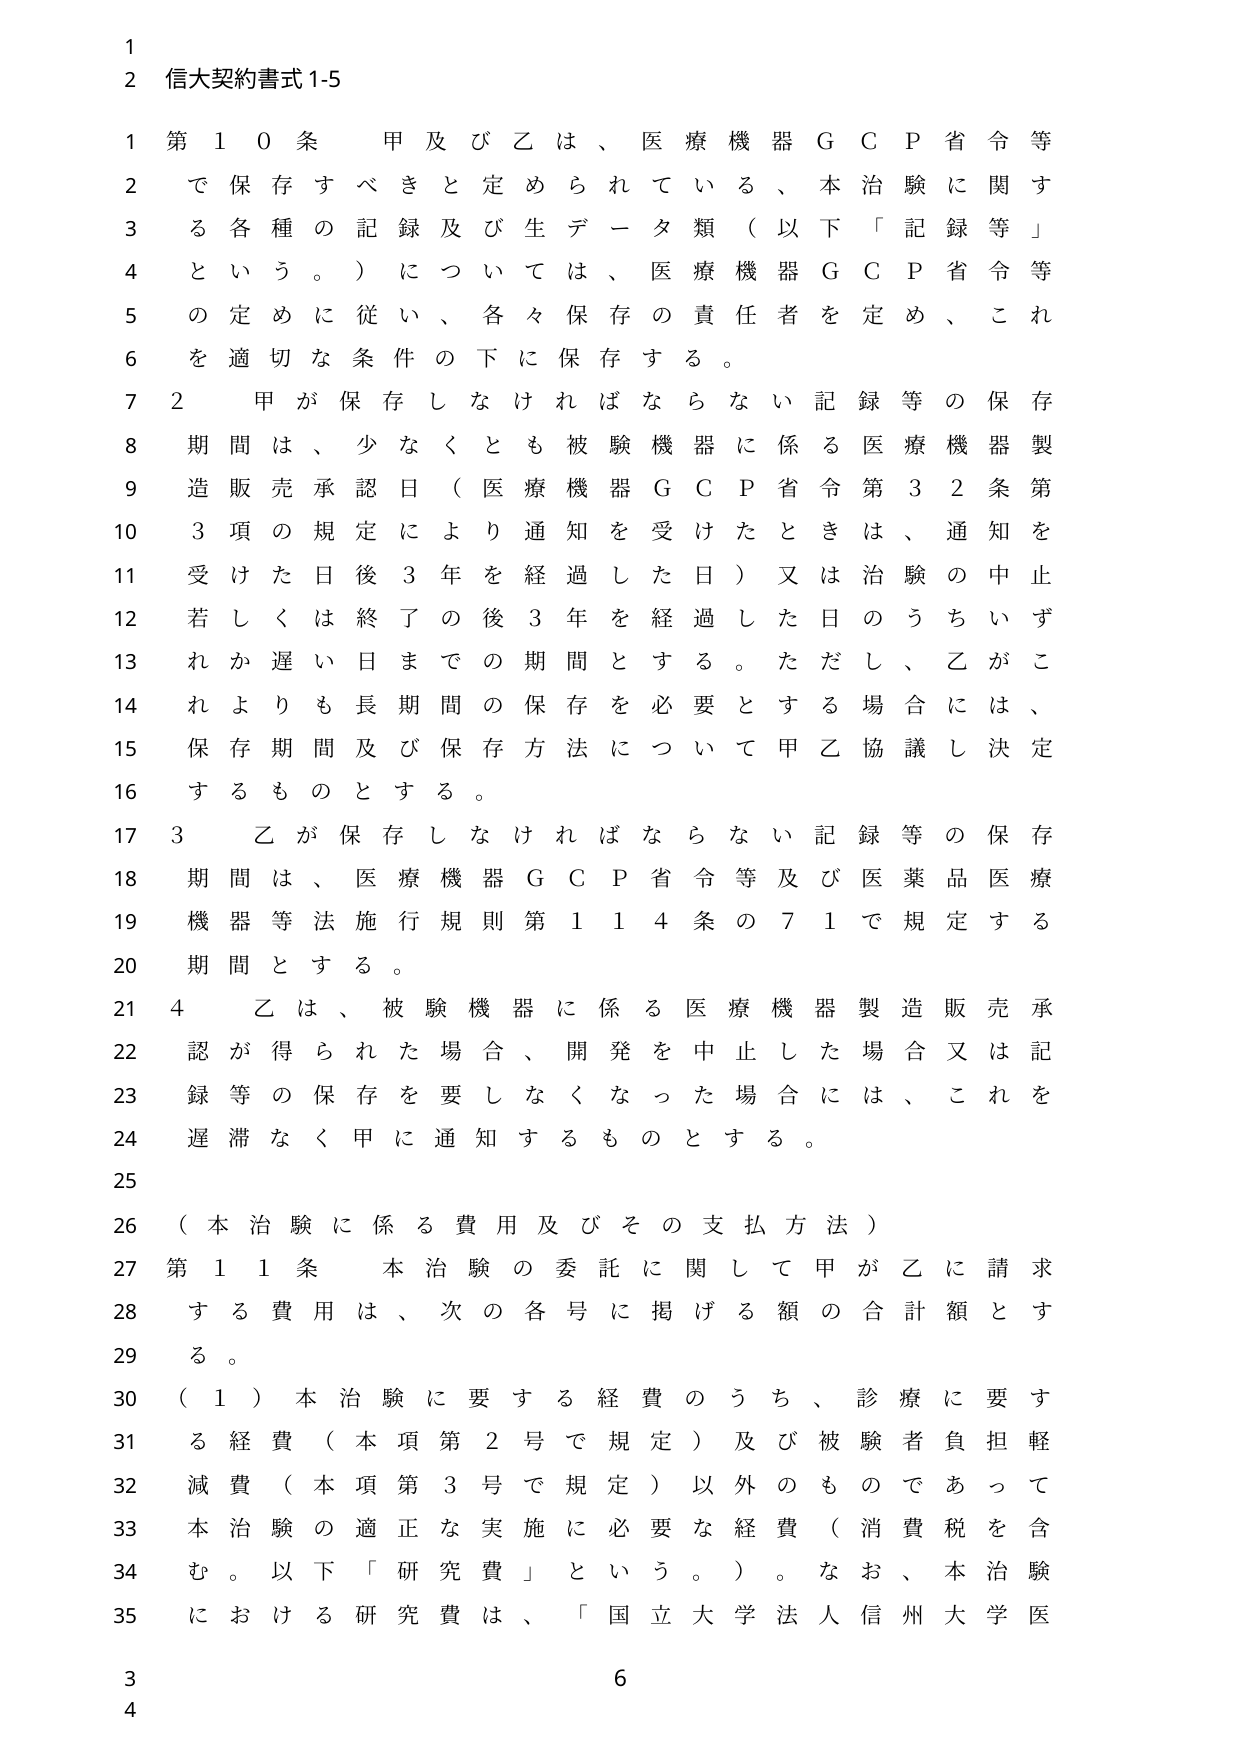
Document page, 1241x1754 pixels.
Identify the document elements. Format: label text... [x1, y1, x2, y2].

text ４ 乙は、被験機器に係る医療機器製造販売承認が得られた場合、開発を中止した場合又は記録等の保存を要しなくなった場合には、これを遅滞なく甲に通知するものとする。 [166, 985, 1073, 1159]
text 第１０条 甲及び乙は、医療機器ＧＣＰ省令等で保存すべきと定められている、本治験に関する各種の記録及び生データ類（以下「記録等」という。）については、医療機器ＧＣＰ省令等の定めに従い、各々保存の責任者を定め、これを適切な条件の下に保存する。 [166, 119, 1073, 379]
text ３ 乙が保存しなければならない記録等の保存期間は、医療機器ＧＣＰ省令等及び医薬品医療機器等法施行規則第１１４条の７１で規定する期間とする。 [166, 812, 1073, 985]
text （本治験に係る費用及びその支払方法） [166, 1202, 1074, 1245]
text 第１１条 本治験の委託に関して甲が乙に請求する費用は、次の各号に掲げる額の合計額とする。 [166, 1245, 1073, 1375]
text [166, 1375, 1071, 1635]
text ２ 甲が保存しなければならない記録等の保存期間は、少なくとも被験機器に係る医療機器製造販売承認日（医療機器ＧＣＰ省令第３２条第３項の規定により通知を受けたときは、通知を受けた日後３年を経過した日）又は治験の中止若しくは終了の後３年を経過した日のうちいずれか遅い日までの期間とする。ただし、乙がこれよりも長期間の保存を必要とする場合には、保存期間及び保存方法について甲乙協議し決定するものとする。 [166, 379, 1073, 812]
